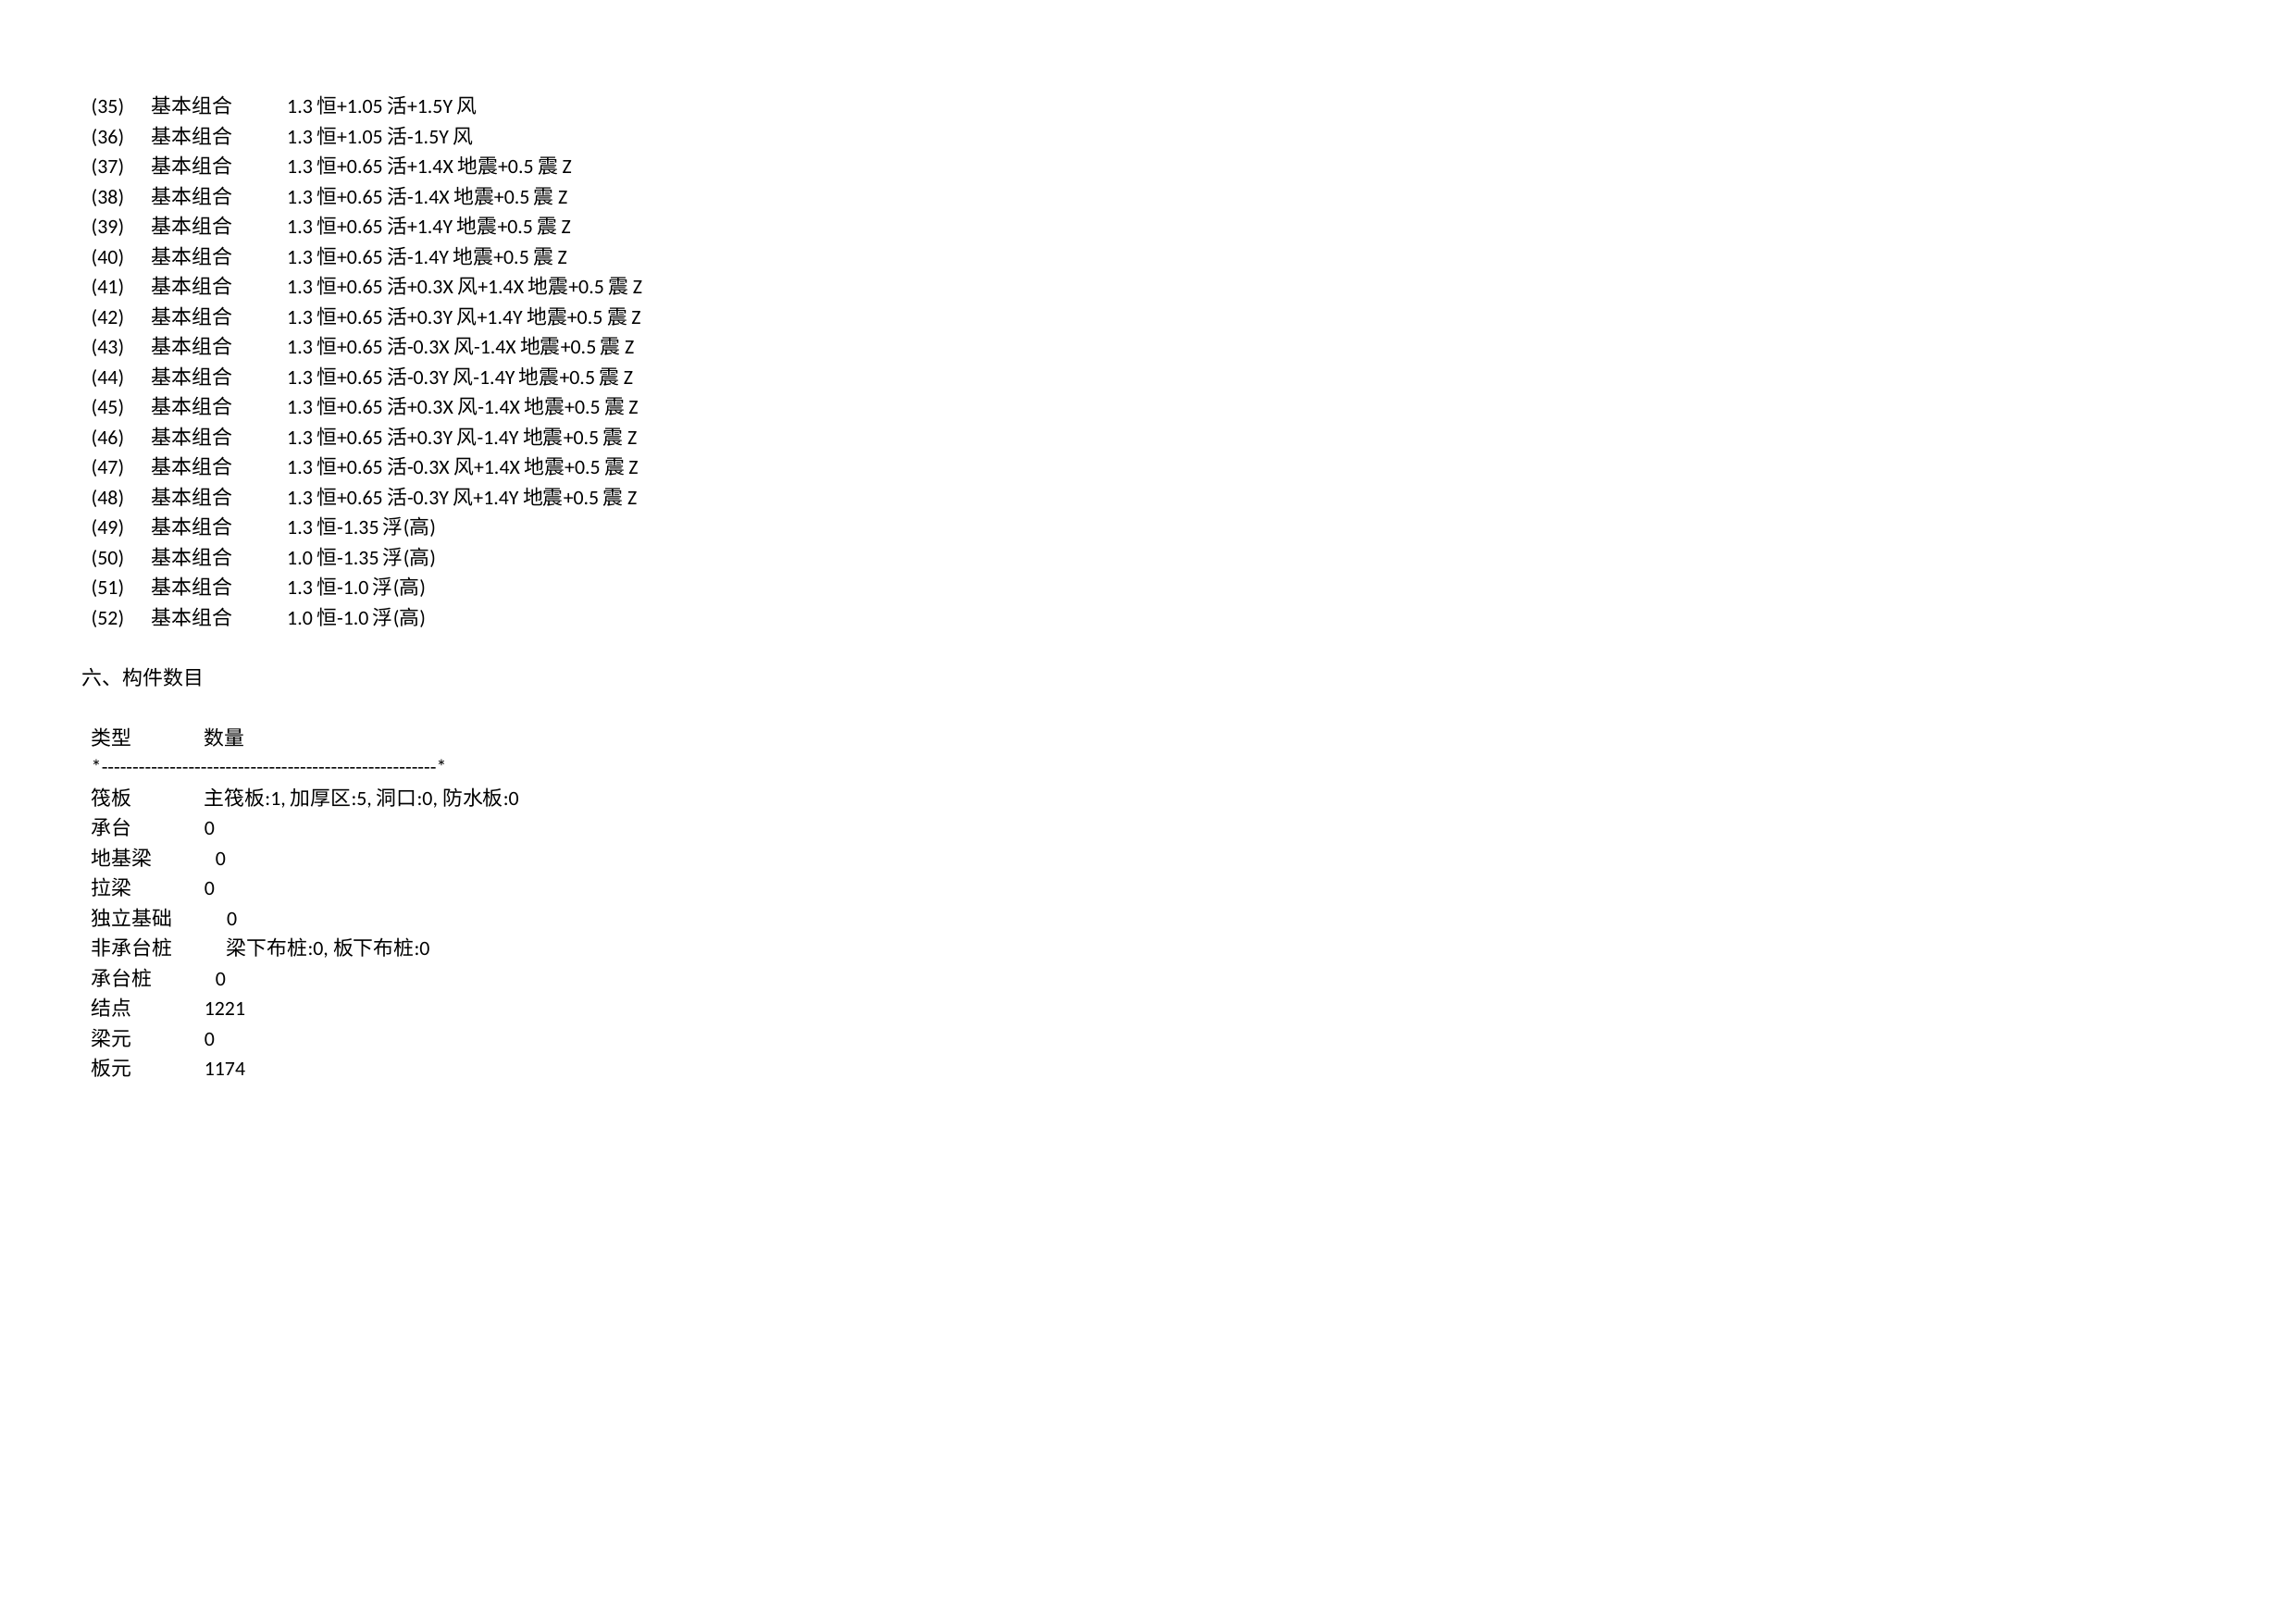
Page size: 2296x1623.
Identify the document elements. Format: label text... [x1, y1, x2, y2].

text (41) 基本组合 1.3恒+0.65活+0.3X风+1.4X地震+0.5震Z [82, 270, 1133, 300]
text 板元 1174 [82, 1052, 1133, 1082]
text (35) 基本组合 1.3恒+1.05活+1.5Y风 [82, 90, 1133, 119]
text 承台桩 0 [82, 961, 1133, 992]
text (38) 基本组合 1.3恒+0.65活-1.4X地震+0.5震Z [82, 180, 1133, 210]
text 筏板 主筏板:1, 加厚区:5, 洞口:0, 防水板:0 [82, 781, 1133, 812]
text (39) 基本组合 1.3恒+0.65活+1.4Y地震+0.5震Z [82, 210, 1133, 240]
text (48) 基本组合 1.3恒+0.65活-0.3Y风+1.4Y地震+0.5震Z [82, 480, 1133, 511]
text (52) 基本组合 1.0恒-1.0浮(高) [82, 601, 1133, 631]
text (45) 基本组合 1.3恒+0.65活+0.3X风-1.4X地震+0.5震Z [82, 390, 1133, 420]
text (37) 基本组合 1.3恒+0.65活+1.4X地震+0.5震Z [82, 150, 1133, 180]
text (42) 基本组合 1.3恒+0.65活+0.3Y风+1.4Y地震+0.5震Z [82, 300, 1133, 330]
text (49) 基本组合 1.3恒-1.35浮(高) [82, 511, 1133, 540]
text (36) 基本组合 1.3恒+1.05活-1.5Y风 [82, 119, 1133, 150]
text (47) 基本组合 1.3恒+0.65活-0.3X风+1.4X地震+0.5震Z [82, 451, 1133, 480]
text (50) 基本组合 1.0恒-1.35浮(高) [82, 540, 1133, 571]
text 六、构件数目 [82, 661, 1133, 691]
text 类型 数量 [82, 721, 1133, 751]
text 承台 0 [82, 812, 1133, 841]
text (46) 基本组合 1.3恒+0.65活+0.3Y风-1.4Y地震+0.5震Z [82, 420, 1133, 451]
text 非承台桩 梁下布桩:0, 板下布桩:0 [82, 932, 1133, 961]
text (44) 基本组合 1.3恒+0.65活-0.3Y风-1.4Y地震+0.5震Z [82, 360, 1133, 390]
text *------------------------------------------------------* [82, 751, 1133, 781]
text 结点 1221 [82, 992, 1133, 1022]
text (51) 基本组合 1.3恒-1.0浮(高) [82, 571, 1133, 601]
text 梁元 0 [82, 1022, 1133, 1052]
text (40) 基本组合 1.3恒+0.65活-1.4Y地震+0.5震Z [82, 240, 1133, 270]
text (43) 基本组合 1.3恒+0.65活-0.3X风-1.4X地震+0.5震Z [82, 330, 1133, 360]
text 独立基础 0 [82, 901, 1133, 932]
text 地基梁 0 [82, 841, 1133, 872]
text 拉梁 0 [82, 872, 1133, 901]
